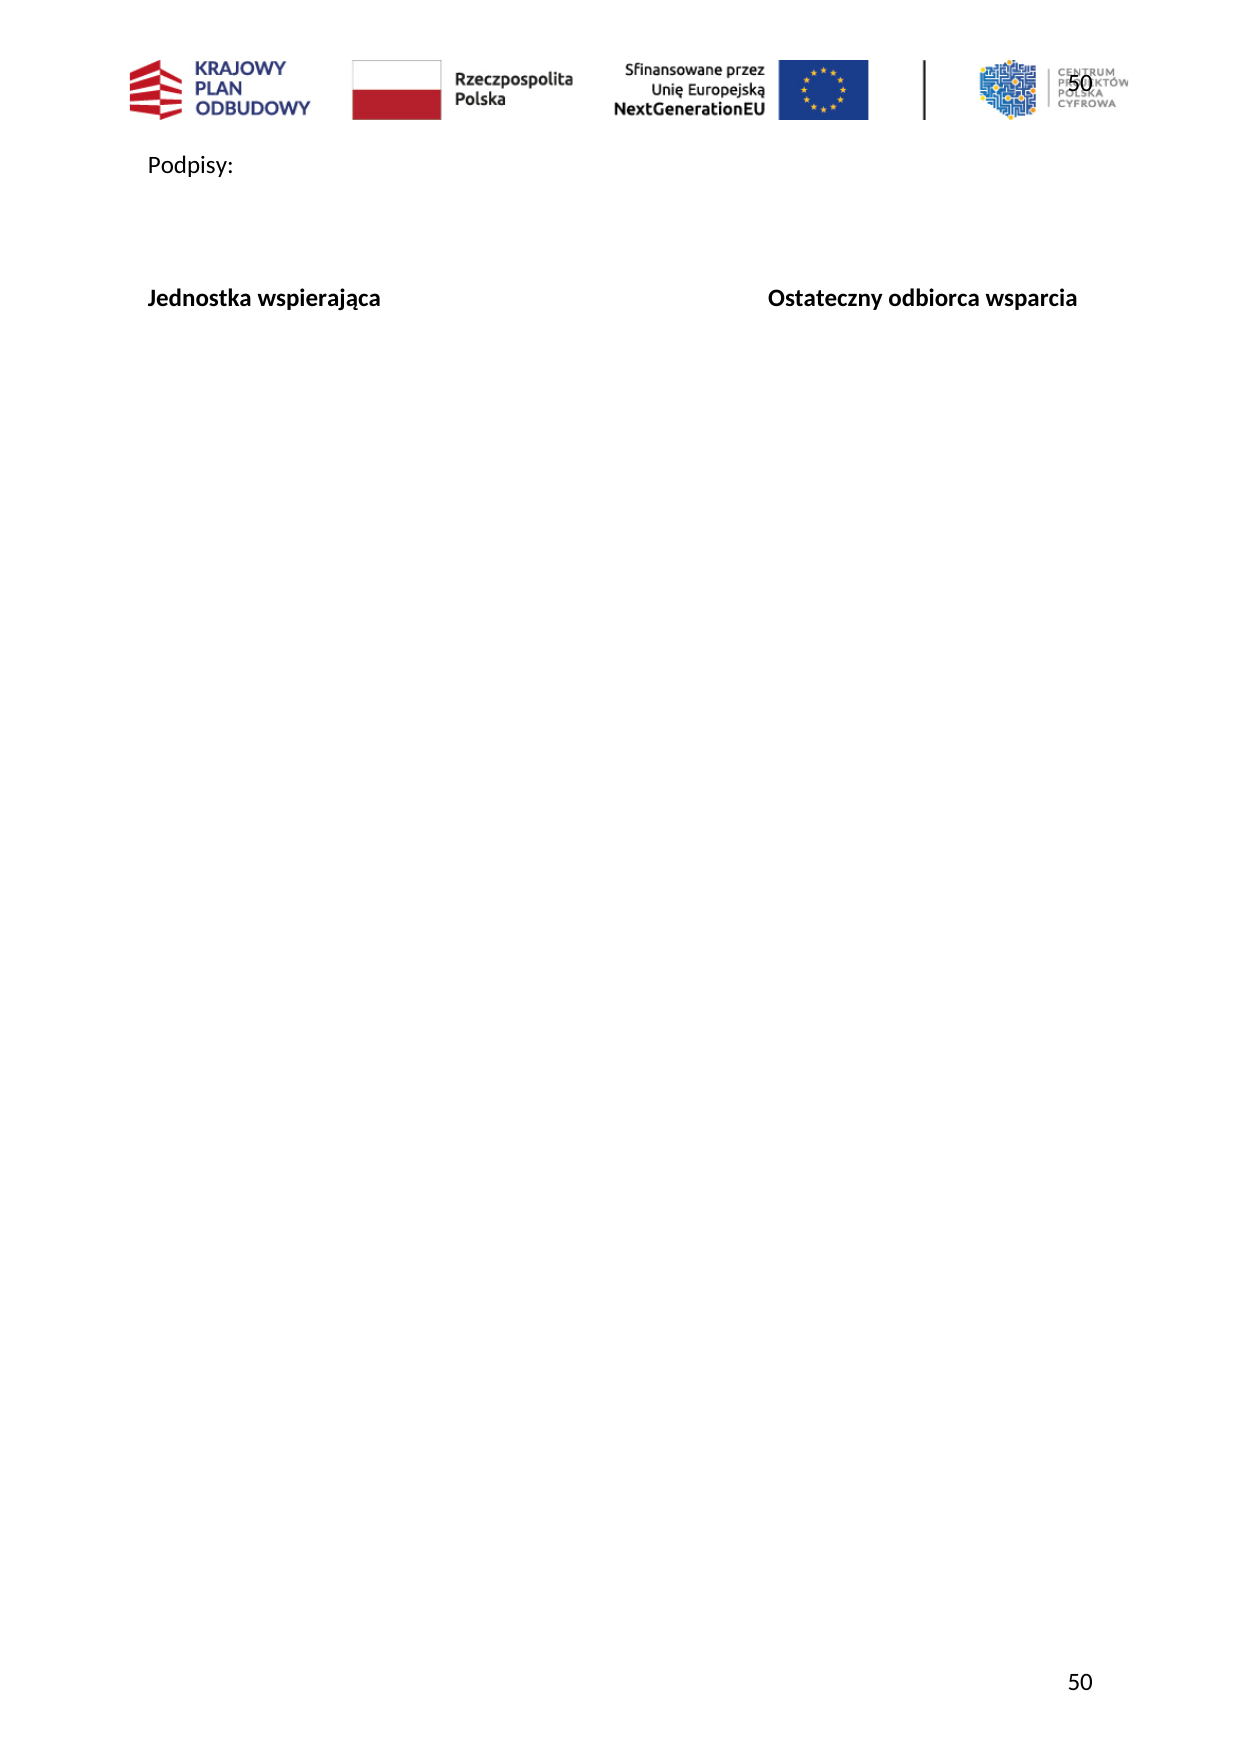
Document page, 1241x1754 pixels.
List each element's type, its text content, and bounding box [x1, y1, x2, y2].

picture [129, 60, 1129, 120]
text Podpisy: [148, 149, 1092, 180]
text Jednostka wspierająca Ostateczny odbiorca wsparcia [148, 282, 1092, 313]
